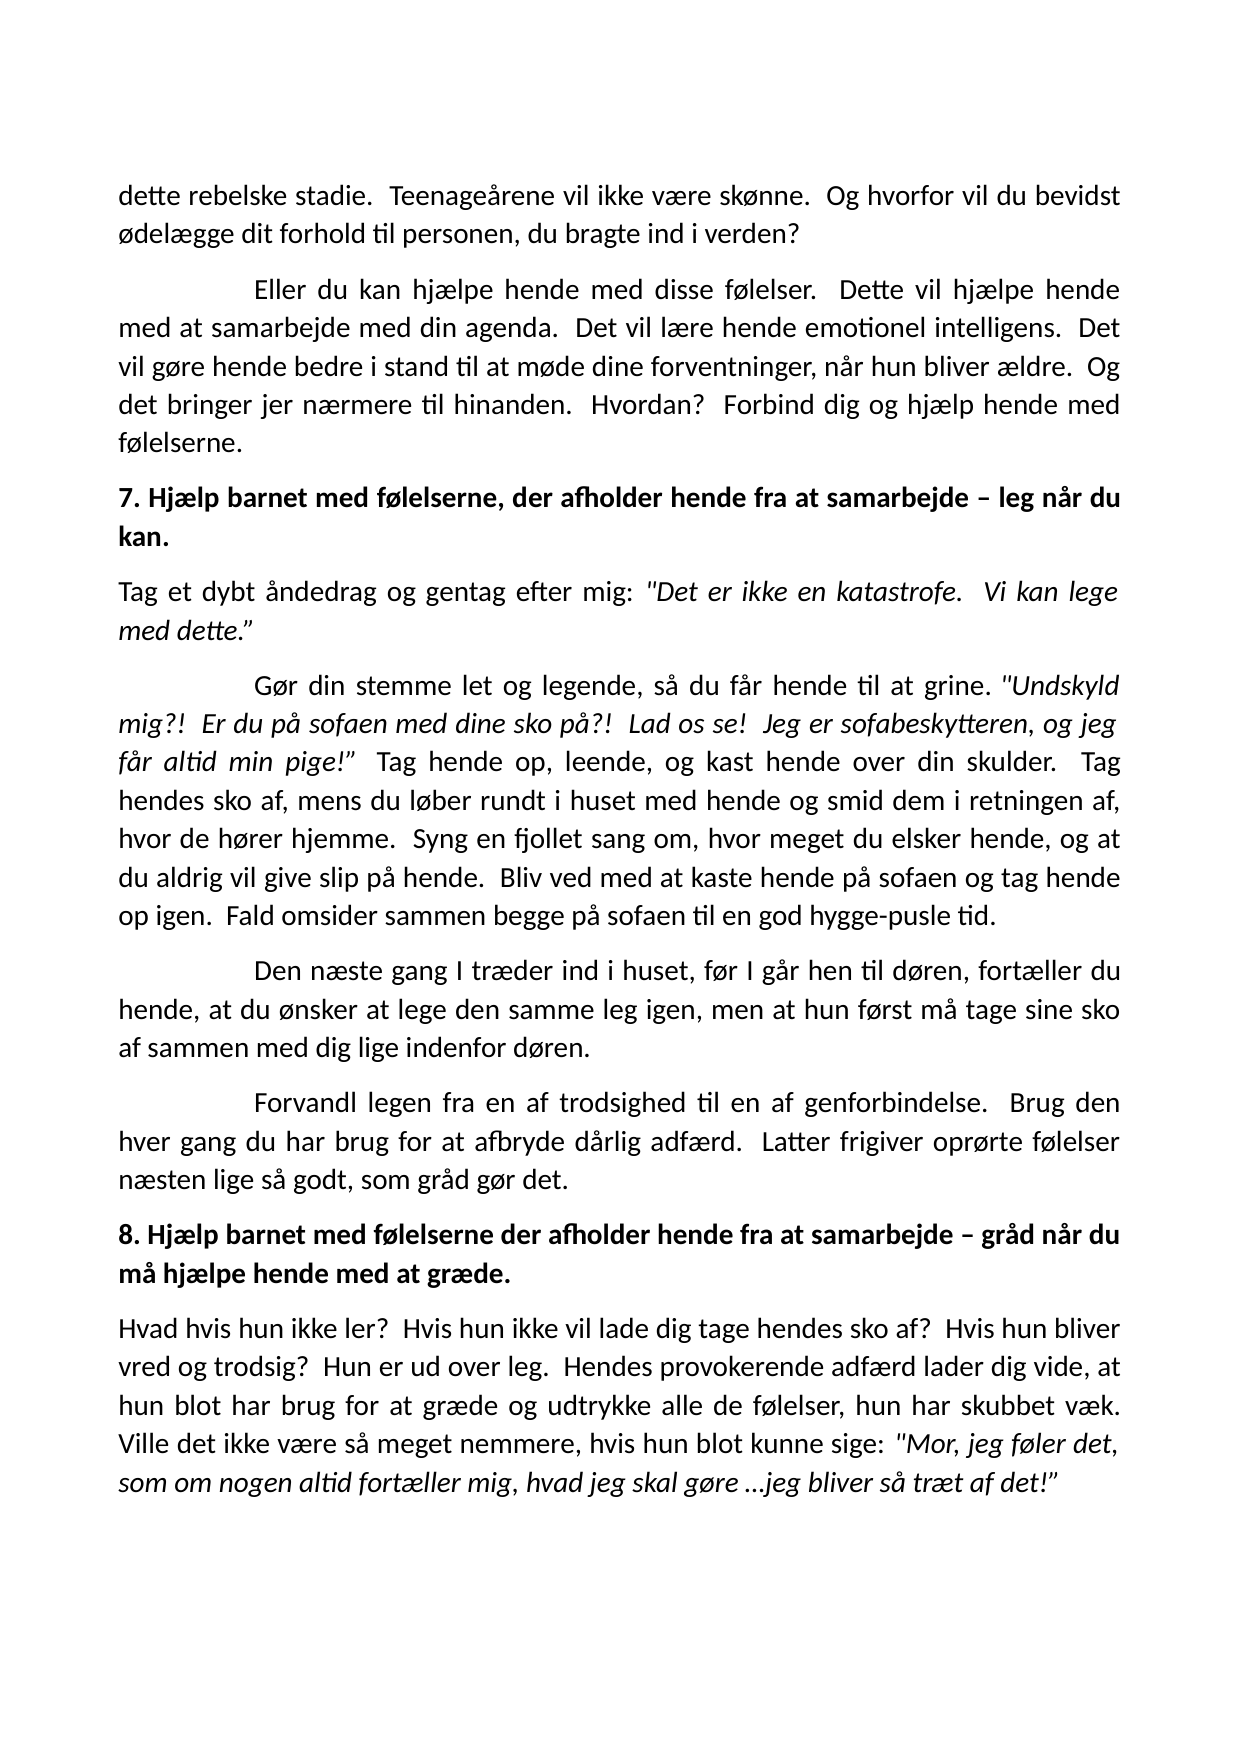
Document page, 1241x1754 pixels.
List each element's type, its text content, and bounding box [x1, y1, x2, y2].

text 7. Hjælp barnet med følelserne, der afholder hende fra at samarbejde – leg når du kan. [118, 479, 1122, 554]
text Gør din stemme let og legende, så du får hende til at grine. "Undskyld mig?! Er du på sofaen med dine sko på?! Lad os se! Jeg er sofabeskytteren, og jeg får altid min pige!” Tag hende op, leende, og kast hende over din skulder. Tag hendes sko af, mens du løber rundt i huset med hende og smid dem i retningen af, hvor de hører hjemme. Syng en fjollet sang om, hvor meget du elsker hende, og at du aldrig vil give slip på hende. Bliv ved med at kaste hende på sofaen og tag hende op igen. Fald omsider sammen begge på sofaen til en god hygge-pusle tid. [118, 667, 1122, 933]
text Den næste gang I træder ind i huset, før I går hen til døren, fortæller du hende, at du ønsker at lege den samme leg igen, men at hun først må tage sine sko af sammen med dig lige indenfor døren. [118, 952, 1122, 1065]
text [118, 177, 1122, 251]
text Forvandl legen fra en af trodsighed til en af genforbindelse. Brug den hver gang du har brug for at afbryde dårlig adfærd. Latter frigiver oprørte følelser næsten lige så godt, som gråd gør det. [118, 1084, 1122, 1197]
text Eller du kan hjælpe hende med disse følelser. Dette vil hjælpe hende med at samarbejde med din agenda. Det vil lære hende emotionel intelligens. Det vil gøre hende bedre i stand til at møde dine forventninger, når hun bliver ældre. Og det bringer jer nærmere til hinanden. Hvordan? Forbind dig og hjælp hende med følelserne. [118, 271, 1122, 460]
text Hvad hvis hun ikke ler? Hvis hun ikke vil lade dig tage hendes sko af? Hvis hun bliver vred og trodsig? Hun er ud over leg. Hendes provokerende adfærd lader dig vide, at hun blot har brug for at græde og udtrykke alle de følelser, hun har skubbet væk. Ville det ikke være så meget nemmere, hvis hun blot kunne sige: "Mor, jeg føler det, som om nogen altid fortæller mig, hvad jeg skal gøre …jeg bliver så træt af det!” [118, 1310, 1122, 1499]
text Tag et dybt åndedrag og gentag efter mig: "Det er ikke en katastrofe. Vi kan lege med dette.” [118, 573, 1122, 647]
text 8. Hjælp barnet med følelserne der afholder hende fra at samarbejde – gråd når du må hjælpe hende med at græde. [118, 1216, 1122, 1290]
